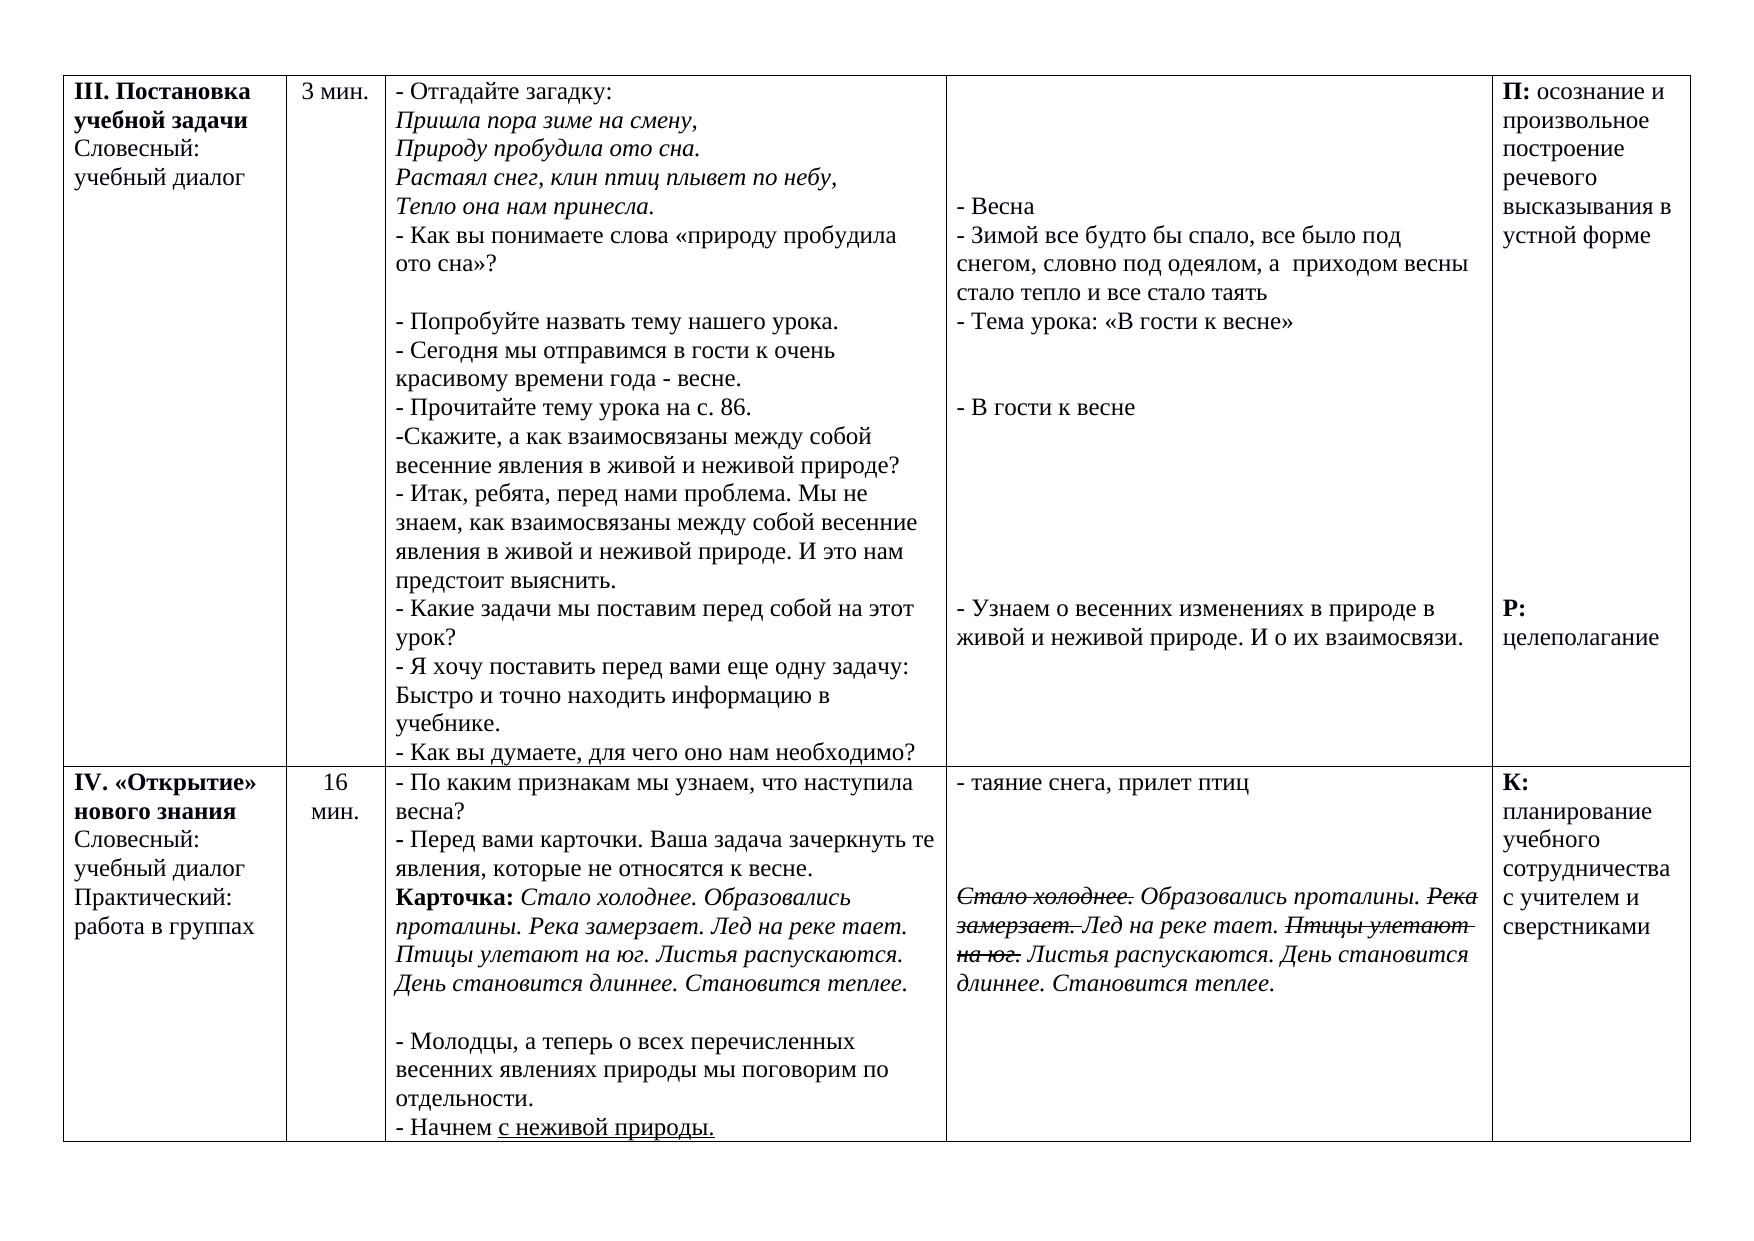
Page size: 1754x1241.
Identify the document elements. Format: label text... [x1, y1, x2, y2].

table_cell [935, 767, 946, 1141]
table_cell 3 мин. [287, 76, 385, 766]
table_cell III. Постановка учебной задачи Словесный: учебный диалог [64, 76, 286, 766]
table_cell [64, 767, 286, 1141]
table_cell 16 мин. [287, 767, 385, 1141]
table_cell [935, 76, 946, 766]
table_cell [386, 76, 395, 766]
table_cell П: осознание и произвольное построение речевого высказывания в устной форме Р: целеполагание [1493, 76, 1690, 766]
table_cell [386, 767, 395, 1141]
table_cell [1493, 767, 1690, 1141]
table_cell - Весна - Зимой все будто бы спало, все было под снегом, словно под одеялом, а приходом весны стало тепло и все стало таять - Тема урока: «В гости к весне» - В гости к весне - Узнаем о весенних изменениях в природе в живой и неживой природе. И о их взаимосвязи. [947, 76, 1492, 766]
